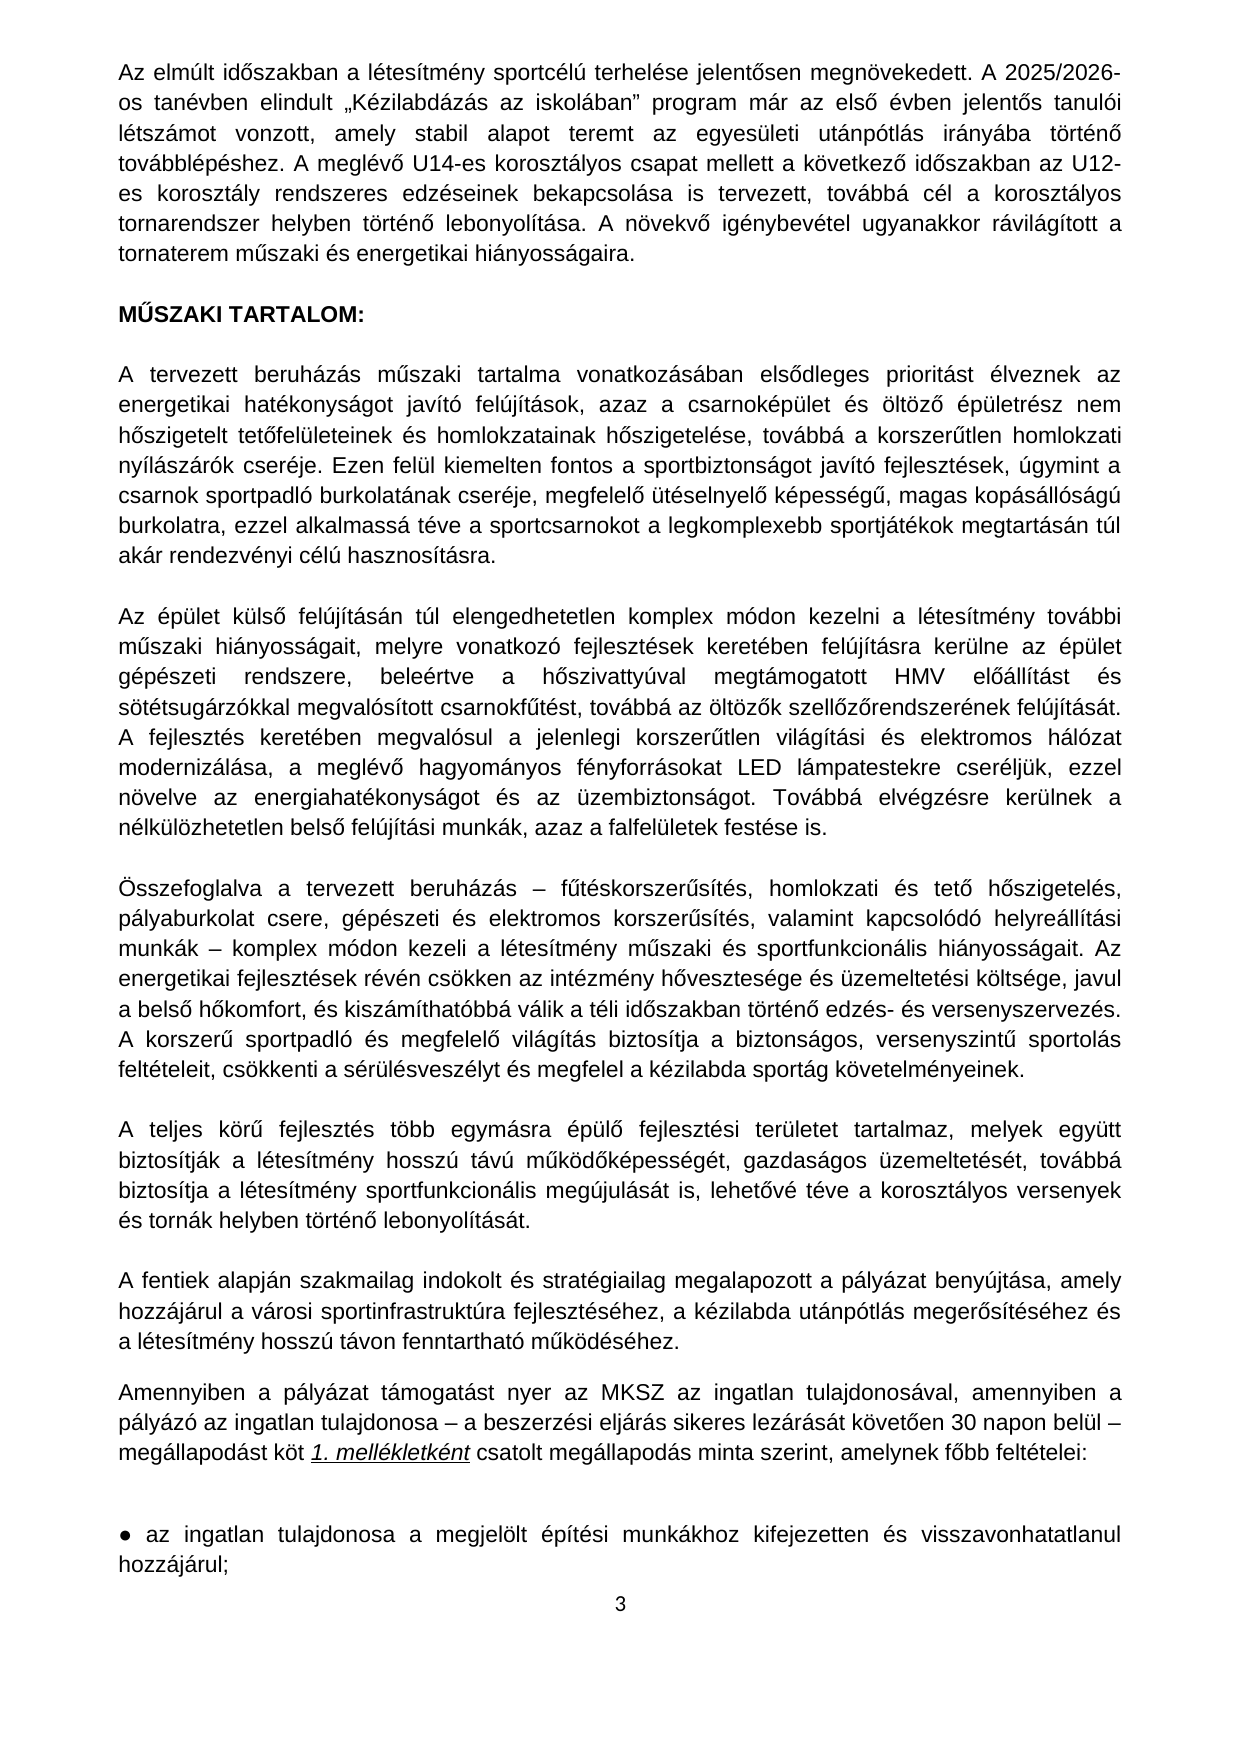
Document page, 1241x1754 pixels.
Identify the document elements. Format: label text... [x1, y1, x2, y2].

text ● az ingatlan tulajdonosa a megjelölt építési munkákhoz kifejezetten és visszavonhatatlanul hozzájárul; [118, 1521, 1122, 1577]
text Amennyiben a pályázat támogatást nyer az MKSZ az ingatlan tulajdonosával, amennyiben a pályázó az ingatlan tulajdonosa – a beszerzési eljárás sikeres lezárását követően 30 napon belül – megállapodást köt 1. mellékletként csatolt megállapodás minta szerint, amelynek főbb feltételei: [118, 1379, 1122, 1466]
text A fentiek alapján szakmailag indokolt és stratégiailag megalapozott a pályázat benyújtása, amely hozzájárul a városi sportinfrastruktúra fejlesztéséhez, a kézilabda utánpótlás megerősítéséhez és a létesítmény hosszú távon fenntartható működéséhez. [118, 1267, 1122, 1354]
text Összefoglalva a tervezett beruházás – fűtéskorszerűsítés, homlokzati és tető hőszigetelés, pályaburkolat csere, gépészeti és elektromos korszerűsítés, valamint kapcsolódó helyreállítási munkák – komplex módon kezeli a létesítmény műszaki és sportfunkcionális hiányosságait. Az energetikai fejlesztések révén csökken az intézmény hővesztesége és üzemeltetési költsége, javul a belső hőkomfort, és kiszámíthatóbbá válik a téli időszakban történő edzés- és versenyszervezés. A korszerű sportpadló és megfelelő világítás biztosítja a biztonságos, versenyszintű sportolás feltételeit, csökkenti a sérülésveszélyt és megfelel a kézilabda sportág követelményeinek. [118, 875, 1122, 1082]
text A tervezett beruházás műszaki tartalma vonatkozásában elsődleges prioritást élveznek az energetikai hatékonyságot javító felújítások, azaz a csarnoképület és öltöző épületrész nem hőszigetelt tetőfelületeinek és homlokzatainak hőszigetelése, továbbá a korszerűtlen homlokzati nyílászárók cseréje. Ezen felül kiemelten fontos a sportbiztonságot javító fejlesztések, úgymint a csarnok sportpadló burkolatának cseréje, megfelelő ütéselnyelő képességű, magas kopásállóságú burkolatra, ezzel alkalmassá téve a sportcsarnokot a legkomplexebb sportjátékok megtartásán túl akár rendezvényi célú hasznosításra. [118, 361, 1122, 569]
text Az épület külső felújításán túl elengedhetetlen komplex módon kezelni a létesítmény további műszaki hiányosságait, melyre vonatkozó fejlesztések keretében felújításra kerülne az épület gépészeti rendszere, beleértve a hőszivattyúval megtámogatott HMV előállítást és sötétsugárzókkal megvalósított csarnokfűtést, továbbá az öltözők szellőzőrendszerének felújítását. A fejlesztés keretében megvalósul a jelenlegi korszerűtlen világítási és elektromos hálózat modernizálása, a meglévő hagyományos fényforrásokat LED lámpatestekre cseréljük, ezzel növelve az energiahatékonyságot és az üzembiztonságot. Továbbá elvégzésre kerülnek a nélkülözhetetlen belső felújítási munkák, azaz a falfelületek festése is. [118, 603, 1122, 841]
text A teljes körű fejlesztés több egymásra épülő fejlesztési területet tartalmaz, melyek együtt biztosítják a létesítmény hosszú távú működőképességét, gazdaságos üzemeltetését, továbbá biztosítja a létesítmény sportfunkcionális megújulását is, lehetővé téve a korosztályos versenyek és tornák helyben történő lebonyolítását. [118, 1116, 1122, 1233]
text Az elmúlt időszakban a létesítmény sportcélú terhelése jelentősen megnövekedett. A 2025/2026-os tanévben elindult „Kézilabdázás az iskolában” program már az első évben jelentős tanulói létszámot vonzott, amely stabil alapot teremt az egyesületi utánpótlás irányába történő továbblépéshez. A meglévő U14-es korosztályos csapat mellett a következő időszakban az U12-es korosztály rendszeres edzéseinek bekapcsolása is tervezett, továbbá cél a korosztályos tornarendszer helyben történő lebonyolítása. A növekvő igénybevétel ugyanakkor rávilágított a tornaterem műszaki és energetikai hiányosságaira. [118, 59, 1122, 267]
text MŰSZAKI TARTALOM: [118, 301, 1122, 327]
